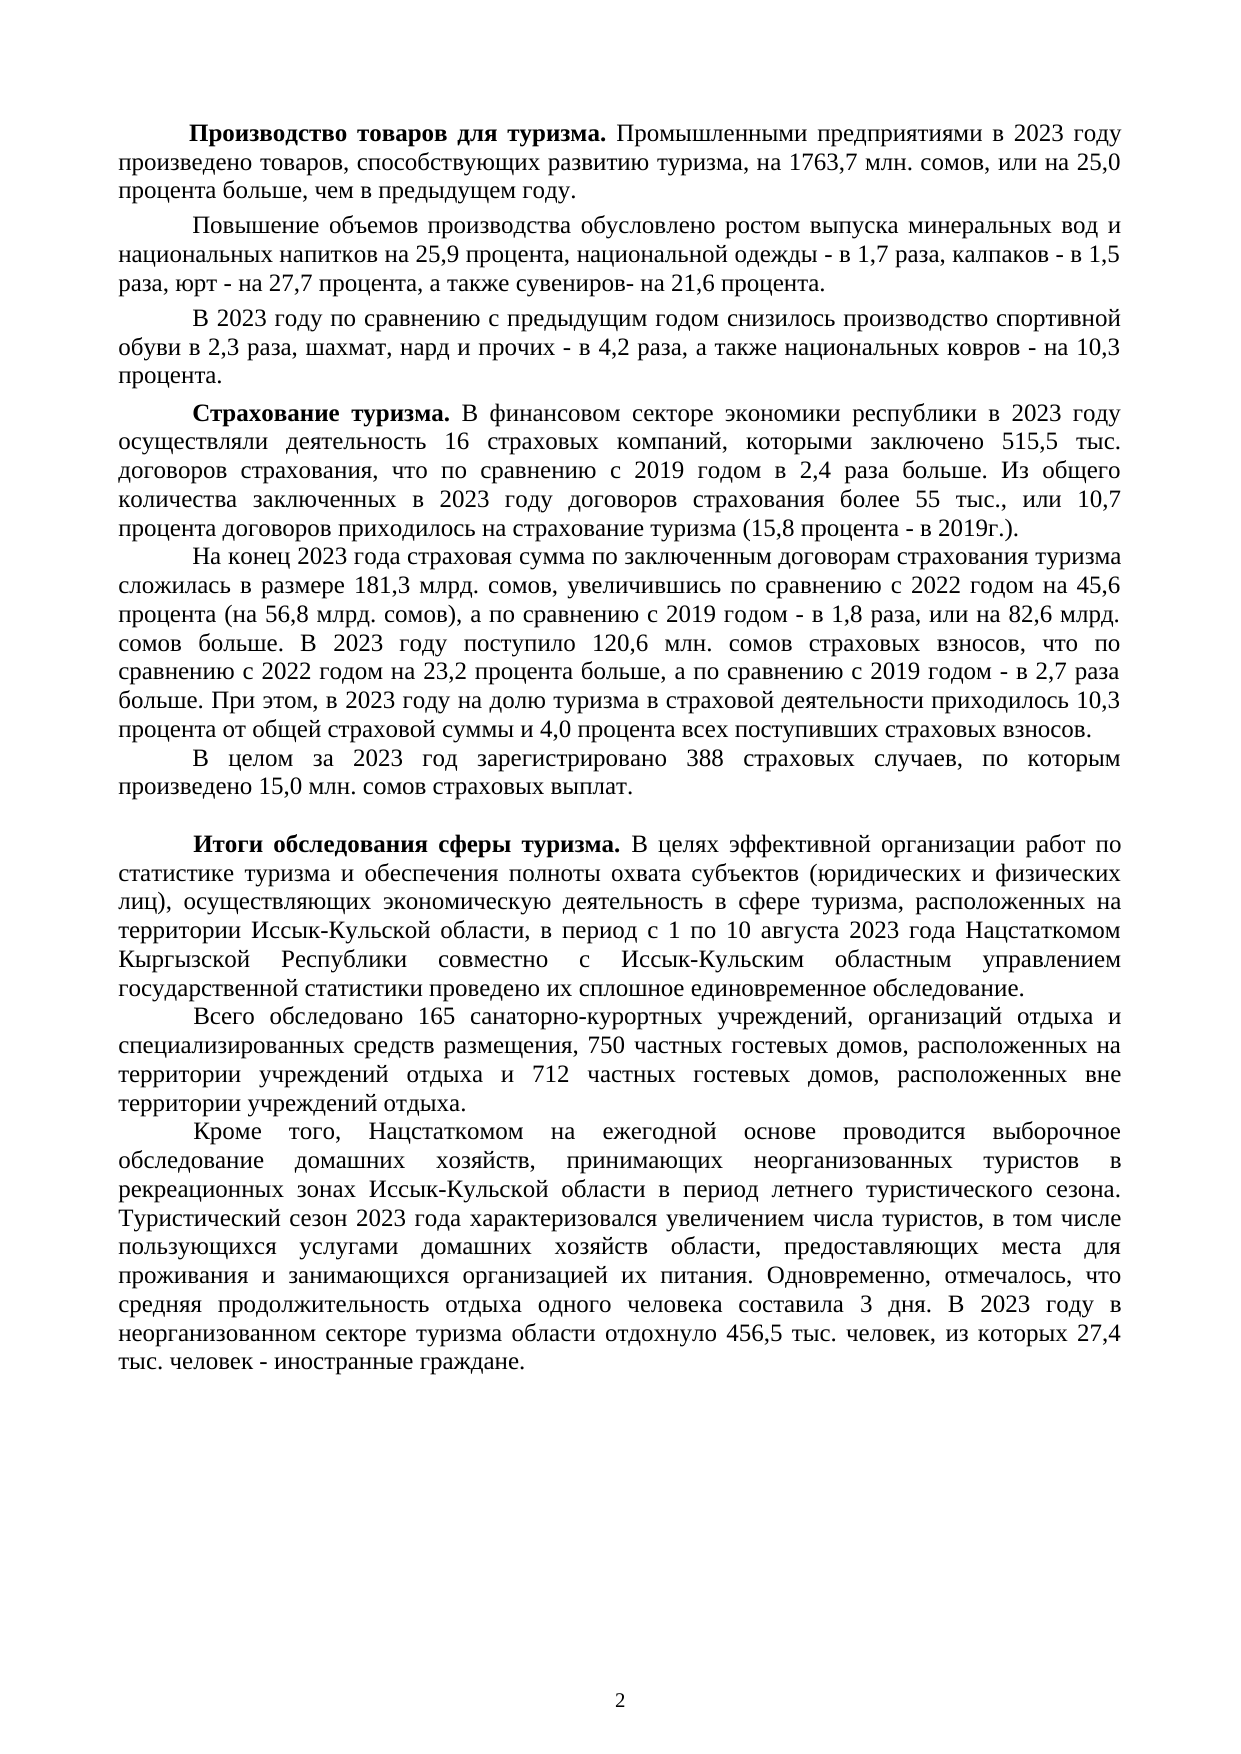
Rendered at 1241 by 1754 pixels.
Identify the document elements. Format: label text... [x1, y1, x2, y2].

text В целом за 2023 год зарегистрировано 388 страховых случаев, по которым произведено 15,0 млн. сомов страховых выплат. [118, 743, 1122, 800]
text Повышение объемов производства обусловлено ростом выпуска минеральных вод и национальных напитков на 25,9 процента, национальной одежды - в 1,7 раза, калпаков - в 1,5 раза, юрт - на 27,7 процента, а также сувениров- на 21,6 процента. [118, 211, 1122, 297]
text Кроме того, Нацстаткомом на ежегодной основе проводится выборочное обследование домашних хозяйств, принимающих неорганизованных туристов в рекреационных зонах Иссык-Кульской области в период летнего туристического сезона. Туристический сезон 2023 года характеризовался увеличением числа туристов, в том числе пользующихся услугами домашних хозяйств области, предоставляющих места для проживания и занимающихся организацией их питания. Одновременно, отмечалось, что средняя продолжительность отдыха одного человека составила 3 дня. В 2023 году в неорганизованном секторе туризма области отдохнуло 456,5 тыс. человек, из которых 27,4 тыс. человек - иностранные граждане. [118, 1116, 1122, 1375]
text Всего обследовано 165 санаторно-курортных учреждений, организаций отдыха и специализированных средств размещения, 750 частных гостевых домов, расположенных на территории учреждений отдыха и 712 частных гостевых домов, расположенных вне территории учреждений отдыха. [118, 1001, 1122, 1116]
text Производство товаров для туризма. Промышленными предприятиями в 2023 году произведено товаров, способствующих развитию туризма, на 1763,7 млн. сомов, или на 25,0 процента больше, чем в предыдущем году. [118, 118, 1122, 204]
text Итоги обследования сферы туризма. В целях эффективной организации работ по статистике туризма и обеспечения полноты охвата субъектов (юридических и физических лиц), осуществляющих экономическую деятельность в сфере туризма, расположенных на территории Иссык-Кульской области, в период с 1 по 10 августа 2023 года Нацстаткомом Кыргызской Республики совместно с Иссык-Кульским областным управлением государственной статистики проведено их сплошное единовременное обследование. [118, 829, 1122, 1001]
text Страхование туризма. В финансовом секторе экономики республики в 2023 году осуществляли деятельность 16 страховых компаний, которыми заключено 515,5 тыс. договоров страхования, что по сравнению с 2019 годом в 2,4 раза больше. Из общего количества заключенных в 2023 году договоров страхования более 55 тыс., или 10,7 процента договоров приходилось на страхование туризма (15,8 процента - в 2019г.). [118, 398, 1122, 541]
text На конец 2023 года страховая сумма по заключенным договорам страхования туризма сложилась в размере 181,3 млрд. сомов, увеличившись по сравнению с 2022 годом на 45,6 процента (на 56,8 млрд. сомов), а по сравнению с 2019 годом - в 1,8 раза, или на 82,6 млрд. сомов больше. В 2023 году поступило 120,6 млн. сомов страховых взносов, что по сравнению с 2022 годом на 23,2 процента больше, а по сравнению с 2019 годом - в 2,7 раза больше. При этом, в 2023 году на долю туризма в страховой деятельности приходилось 10,3 процента от общей страховой суммы и 4,0 процента всех поступивших страховых взносов. [118, 541, 1122, 743]
text В 2023 году по сравнению с предыдущим годом снизилось производство спортивной обуви в 2,3 раза, шахмат, нард и прочих - в 4,2 раза, а также национальных ковров - на 10,3 процента. [118, 303, 1122, 389]
